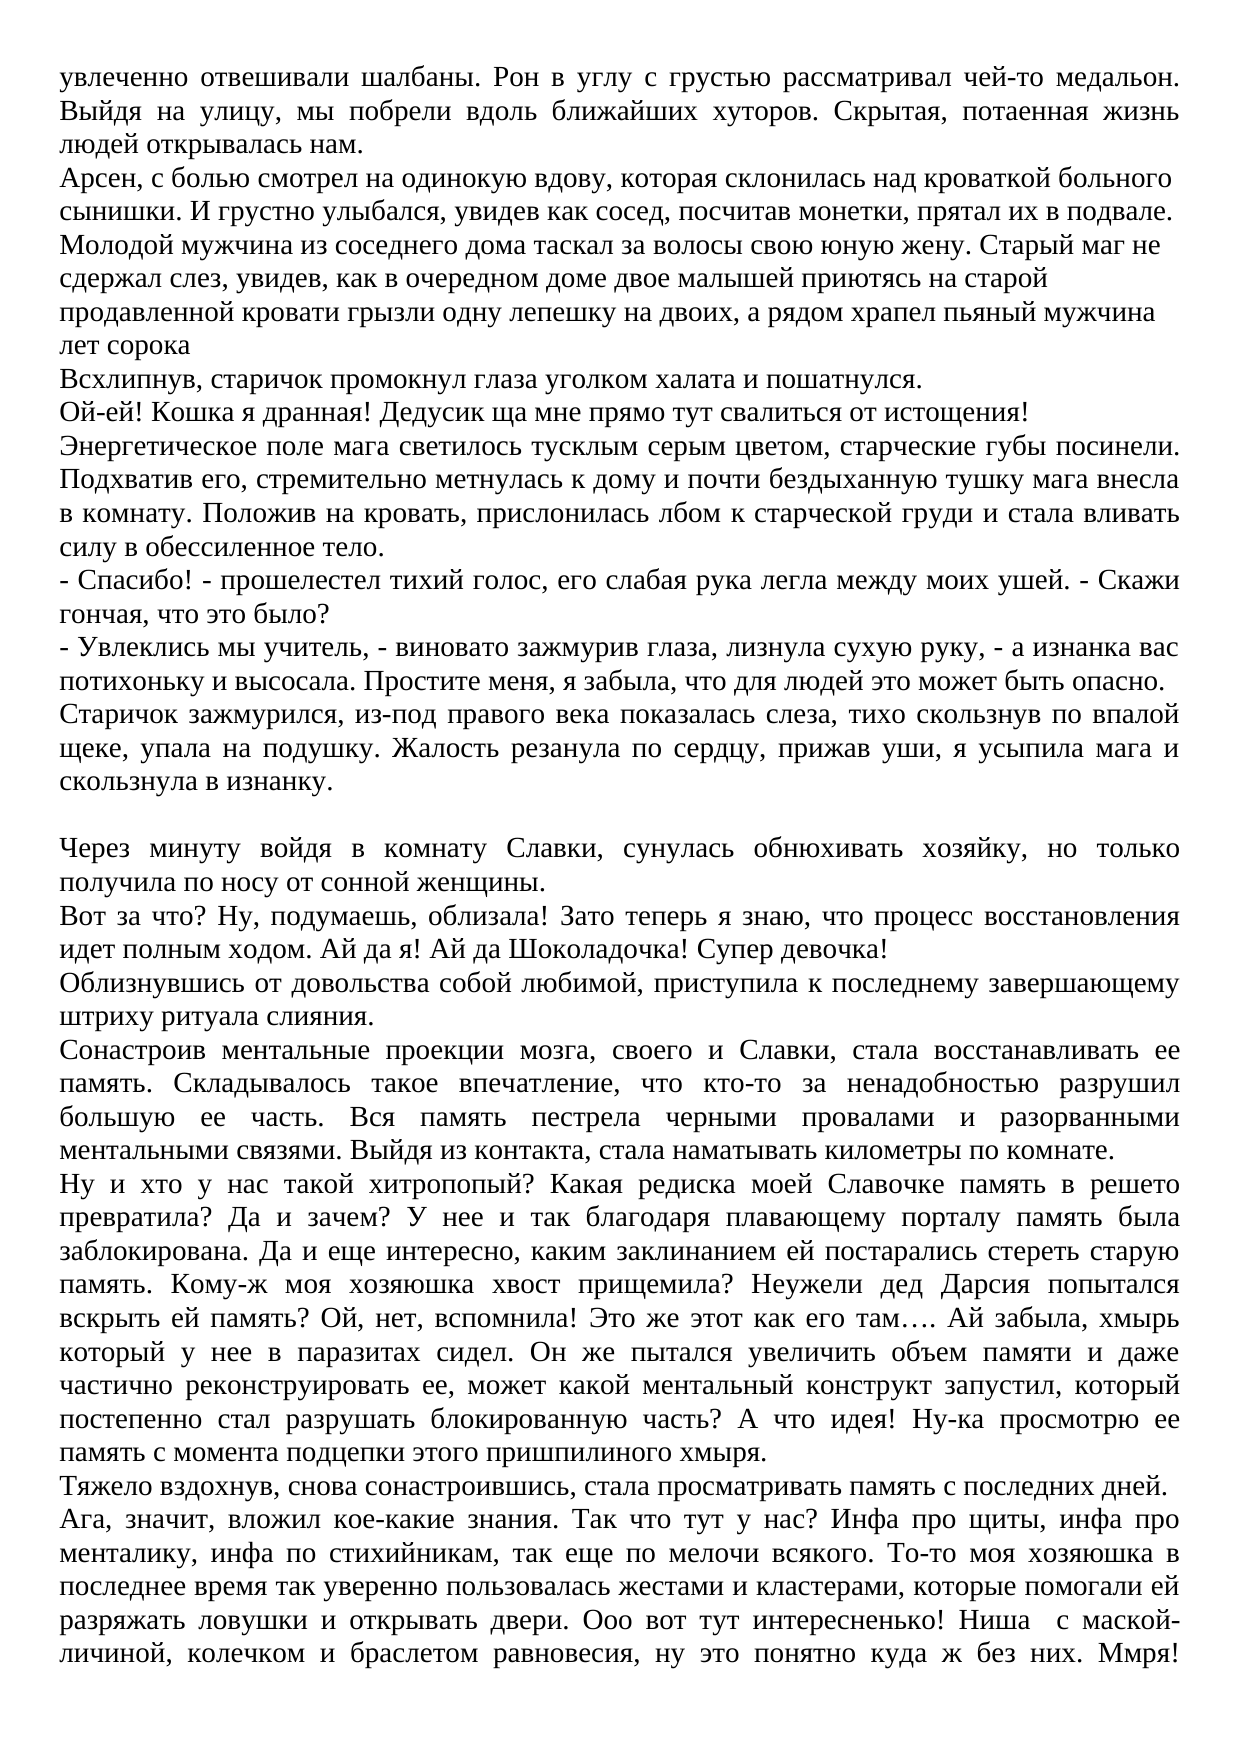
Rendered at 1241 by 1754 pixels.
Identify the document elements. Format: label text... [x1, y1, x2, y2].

text Тяжело вздохнув, снова сонастроившись, стала просматривать память с последних дней. [59, 1468, 1181, 1501]
text - Спасибо! - прошелестел тихий голос, его слабая рука легла между моих ушей. - Скажи гончая, что это было? [59, 562, 1181, 629]
text Через минуту войдя в комнату Славки, сунулась обнюхивать хозяйку, но только получила по носу от сонной женщины. [59, 831, 1181, 898]
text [59, 59, 1181, 160]
text Всхлипнув, старичок промокнул глаза уголком халата и пошатнулся. [59, 361, 1181, 394]
text Облизнувшись от довольства собой любимой, приступила к последнему завершающему штриху ритуала слияния. [59, 965, 1181, 1032]
text Сонастроив ментальные проекции мозга, своего и Славки, стала восстанавливать ее память. Складывалось такое впечатление, что кто-то за ненадобностью разрушил большую ее часть. Вся память пестрела черными провалами и разорванными ментальными связями. Выйдя из контакта, стала наматывать километры по комнате. [59, 1032, 1181, 1166]
text Вот за что? Ну, подумаешь, облизала! Зато теперь я знаю, что процесс восстановления идет полным ходом. Ай да я! Ай да Шоколадочка! Супер девочка! [59, 898, 1181, 965]
text - Увлеклись мы учитель, - виновато зажмурив глаза, лизнула сухую руку, - а изнанка вас потихоньку и высосала. Простите меня, я забыла, что для людей это может быть опасно. [59, 629, 1181, 696]
text Ой-ей! Кошка я дранная! Дедусик ща мне прямо тут свалиться от истощения! [59, 394, 1181, 428]
text Старичок зажмурился, из-под правого века показалась слеза, тихо скользнув по впалой щеке, упала на подушку. Жалость резанула по сердцу, прижав уши, я усыпила мага и скользнула в изнанку. [59, 696, 1181, 797]
text Арсен, с болью смотрел на одинокую вдову, которая склонилась над кроваткой больного сынишки. И грустно улыбался, увидев как сосед, посчитав монетки, прятал их в подвале. Молодой мужчина из соседнего дома таскал за волосы свою юную жену. Старый маг не сдержал слез, увидев, как в очередном доме двое малышей приютясь на старой продавленной кровати грызли одну лепешку на двоих, а рядом храпел пьяный мужчина лет сорока [59, 160, 1181, 361]
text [59, 1501, 1181, 1669]
text Ну и хто у нас такой хитропопый? Какая редиска моей Славочке память в решето превратила? Да и зачем? У нее и так благодаря плавающему порталу память была заблокирована. Да и еще интересно, каким заклинанием ей постарались стереть старую память. Кому-ж моя хозяюшка хвост прищемила? Неужели дед Дарсия попытался вскрыть ей память? Ой, нет, вспомнила! Это же этот как его там…. Ай забыла, хмырь который у нее в паразитах сидел. Он же пытался увеличить объем памяти и даже частично реконструировать ее, может какой ментальный конструкт запустил, который постепенно стал разрушать блокированную часть? А что идея! Ну-ка просмотрю ее память с момента подцепки этого пришпилиного хмыря. [59, 1166, 1181, 1468]
text Энергетическое поле мага светилось тусклым серым цветом, старческие губы посинели. Подхватив его, стремительно метнулась к дому и почти бездыханную тушку мага внесла в комнату. Положив на кровать, прислонилась лбом к старческой груди и стала вливать силу в обессиленное тело. [59, 428, 1181, 562]
